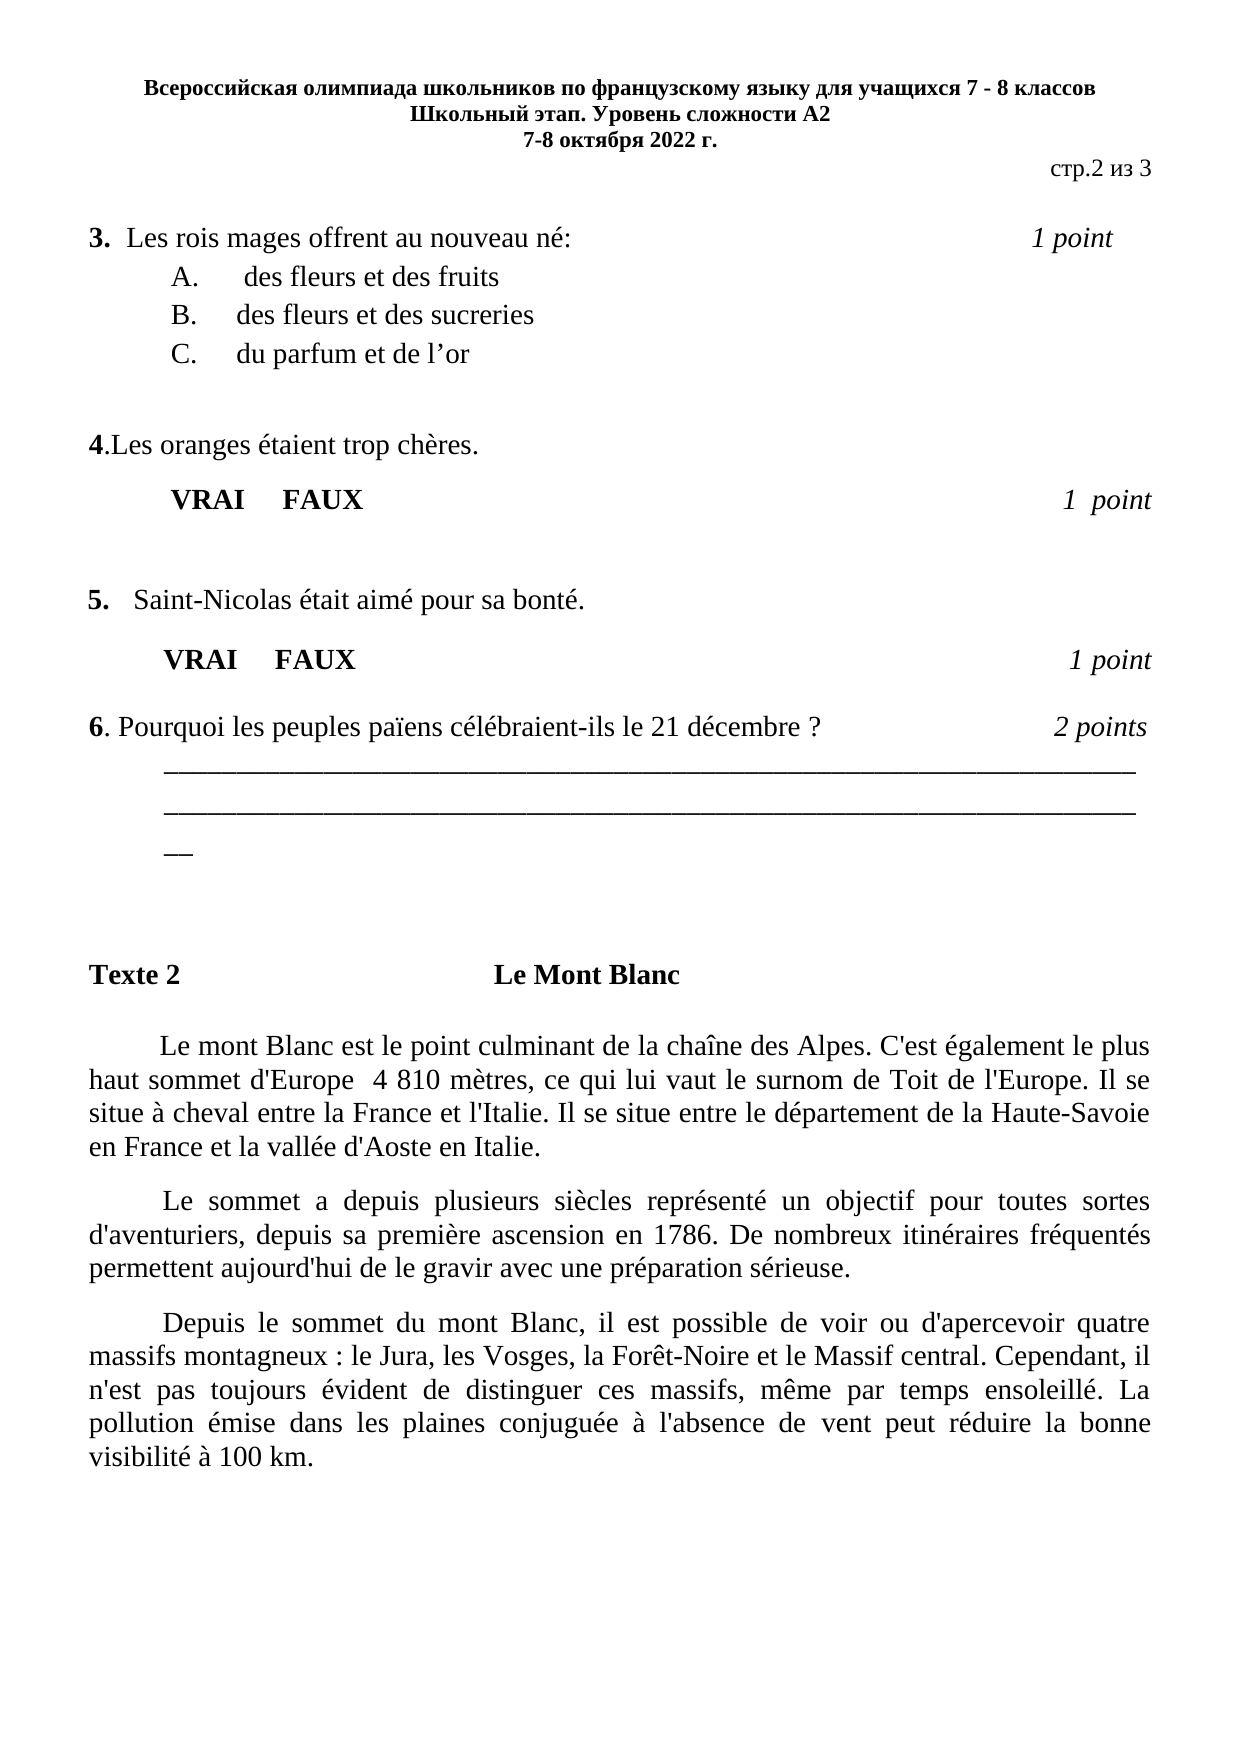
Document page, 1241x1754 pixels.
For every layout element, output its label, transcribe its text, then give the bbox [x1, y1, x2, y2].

text Le sommet a depuis plusieurs siècles représenté un objectif pour toutes sortes d'aventuriers, depuis sa première ascension en 1786. De nombreux itinéraires fréquentés permettent aujourd'hui de le gravir avec une préparation sérieuse. [89, 1183, 1152, 1284]
text  VRAI  FAUX 1 point [133, 642, 1152, 709]
list Saint-Nicolas était aimé pour sa bonté. [87, 582, 1152, 616]
list Les rois mages offrent au nouveau né: 1 point [89, 220, 1152, 254]
text  VRAI  FAUX 1 point [133, 482, 1152, 549]
text 4.Les oranges étaient trop chères. [89, 427, 1152, 461]
list du parfum et de l’or [164, 336, 1152, 369]
list des fleurs et des sucreries [164, 297, 1152, 331]
text Texte 2 Le Mont Blanc [89, 957, 1152, 991]
text 6. Pourquoi les peuples païens célébraient-ils le 21 décembre ? 2 points [89, 709, 1152, 742]
list ________________________________________________________________________________________________________________________________________ [164, 742, 1152, 860]
text Depuis le sommet du mont Blanc, il est possible de voir ou d'apercevoir quatre massifs montagneux : le Jura, les Vosges, la Forêt-Noire et le Massif central. Cependant, il n'est pas toujours évident de distinguer ces massifs, même par temps ensoleillé. La pollution émise dans les plaines conjuguée à l'absence de vent peut réduire la bonne visibilité à 100 km. [89, 1305, 1152, 1472]
list des fleurs et des fruits [164, 259, 1152, 292]
text Le mont Blanc est le point culminant de la chaîne des Alpes. C'est également le plus haut sommet d'Europe 4 810 mètres, ce qui lui vaut le surnom de Toit de l'Europe. Il se situe à cheval entre la France et l'Italie. Il se situe entre le département de la Haute-Savoie en France et la vallée d'Aoste en Italie. [89, 1028, 1152, 1162]
